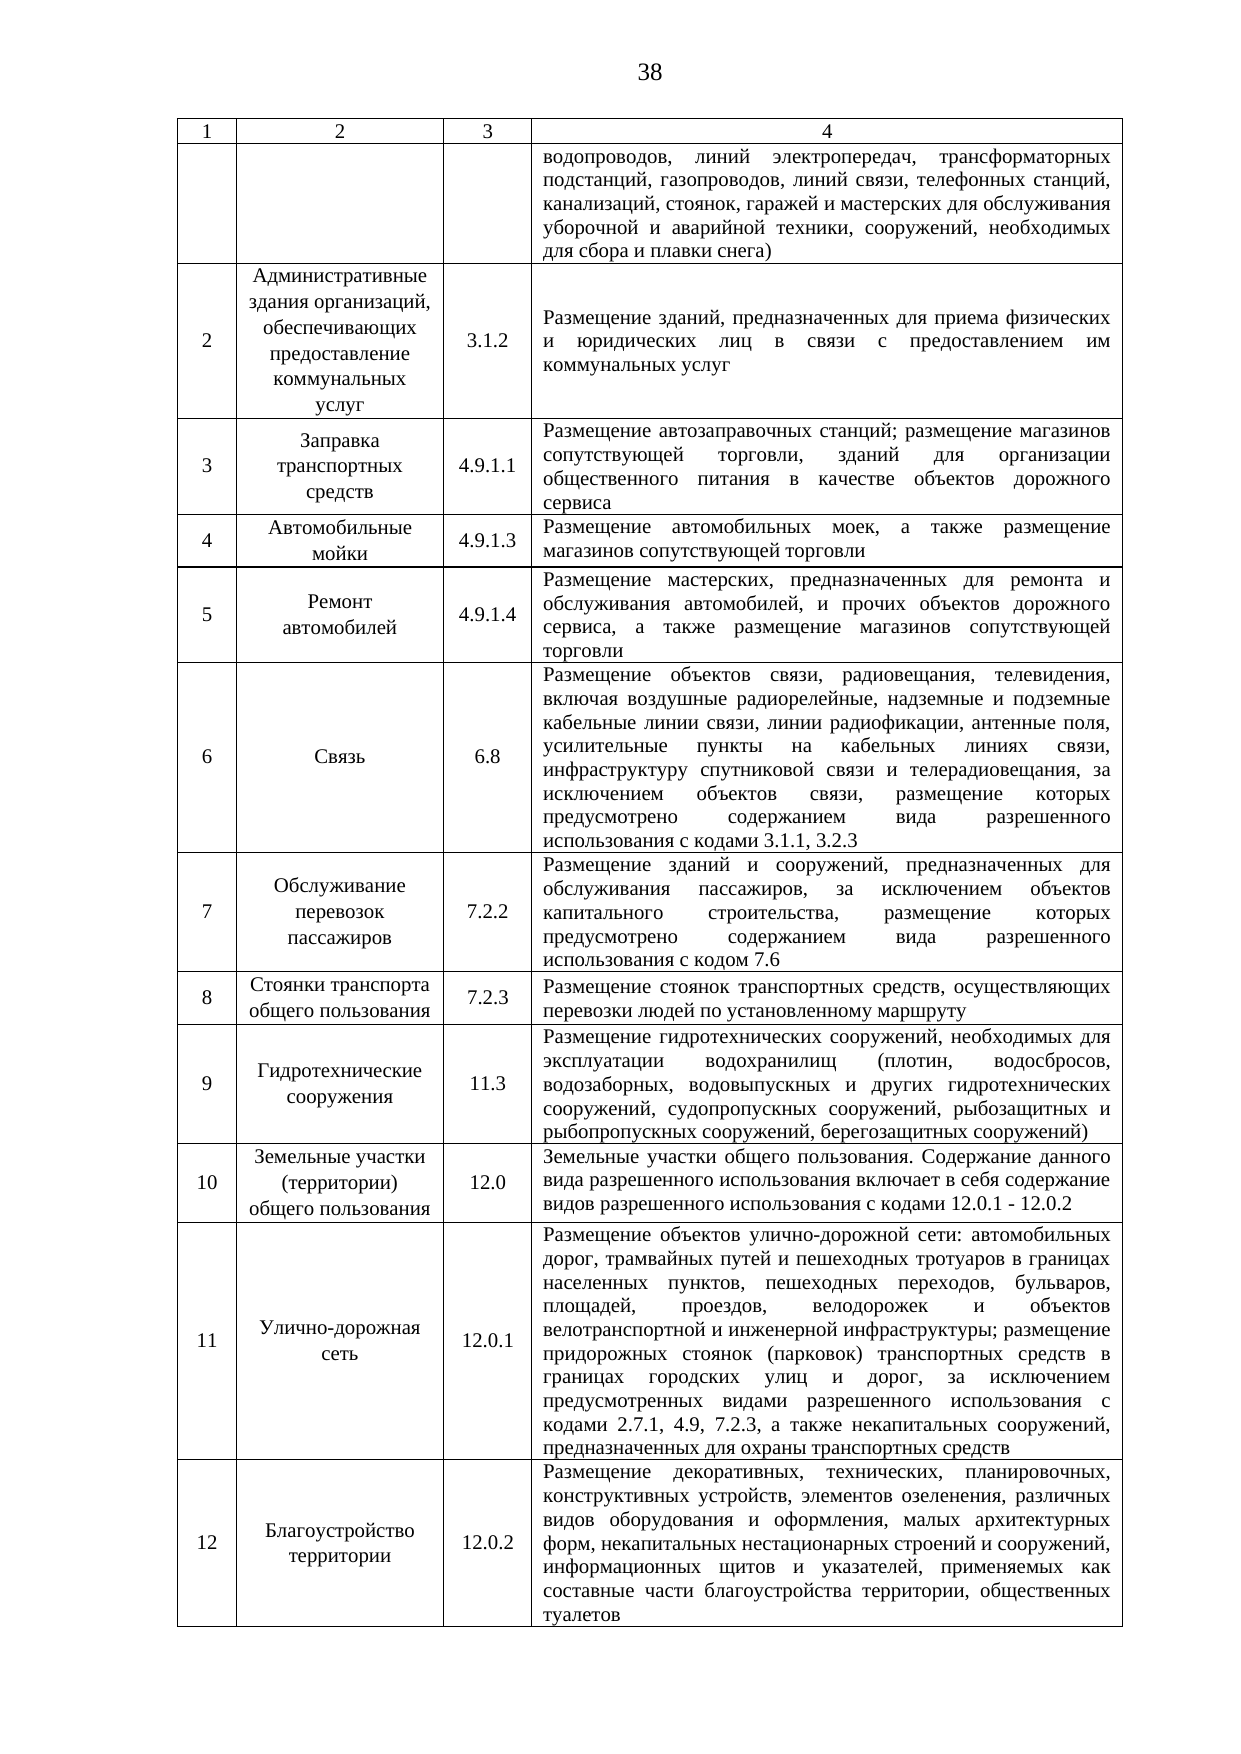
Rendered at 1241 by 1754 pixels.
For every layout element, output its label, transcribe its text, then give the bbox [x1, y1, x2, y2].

table_cell Автомобильные мойки [237, 515, 443, 566]
table_cell Размещение мастерских, предназначенных для ремонта и обслуживания автомобилей, и прочих объектов дорожного сервиса, а также размещение магазинов сопутствующей торговли [532, 568, 1122, 662]
table_cell Размещение автозаправочных станций; размещение магазинов сопутствующей торговли, зданий для организации общественного питания в качестве объектов дорожного сервиса [532, 419, 1122, 514]
table_cell 4.9.1.4 [444, 568, 531, 662]
table_cell Размещение декоративных, технических, планировочных, конструктивных устройств, элементов озеленения, различных видов оборудования и оформления, малых архитектурных форм, некапитальных нестационарных строений и сооружений, информационных щитов и указателей, применяемых как составные части благоустройства территории, общественных туалетов [532, 1460, 1122, 1626]
table_cell 9 [178, 1025, 236, 1143]
table_cell Земельные участки общего пользования. Содержание данного вида разрешенного использования включает в себя содержание видов разрешенного использования с кодами 12.0.1 - 12.0.2 [532, 1144, 1122, 1222]
table_cell 5 [178, 568, 236, 662]
table_cell Размещение стоянок транспортных средств, осуществляющих перевозки людей по установленному маршруту [532, 972, 1122, 1024]
table_cell Размещение гидротехнических сооружений, необходимых для эксплуатации водохранилищ (плотин, водосбросов, водозаборных, водовыпускных и других гидротехнических сооружений, судопропускных сооружений, рыбозащитных и рыбопропускных сооружений, берегозащитных сооружений) [532, 1025, 1122, 1143]
table_cell Ремонт автомобилей [237, 568, 443, 662]
table_cell 2 [237, 119, 443, 143]
table_cell 3 [444, 119, 531, 143]
table_cell Размещение зданий, предназначенных для приема физических и юридических лиц в связи с предоставлением им коммунальных услуг [532, 264, 1122, 418]
table_cell [237, 144, 443, 262]
table_cell 12.0.1 [444, 1223, 531, 1459]
table_cell 7 [178, 853, 236, 971]
table_cell 11.3 [444, 1025, 531, 1143]
table_cell 8 [178, 972, 236, 1024]
table_cell Связь [237, 663, 443, 852]
table_cell 3.1.2 [444, 264, 531, 418]
table_cell Земельные участки (территории) общего пользования [237, 1144, 443, 1222]
table_cell Обслуживание перевозок пассажиров [237, 853, 443, 971]
table_cell 3 [178, 419, 236, 514]
table_cell [178, 144, 236, 262]
table_cell 7.2.2 [444, 853, 531, 971]
table_cell 2 [178, 264, 236, 418]
table_cell Размещение объектов связи, радиовещания, телевидения, включая воздушные радиорелейные, надземные и подземные кабельные линии связи, линии радиофикации, антенные поля, усилительные пункты на кабельных линиях связи, инфраструктуру спутниковой связи и телерадиовещания, за исключением объектов связи, размещение которых предусмотрено содержанием вида разрешенного использования с кодами 3.1.1, 3.2.3 [532, 663, 1122, 852]
table_cell Размещение зданий и сооружений, предназначенных для обслуживания пассажиров, за исключением объектов капитального строительства, размещение которых предусмотрено содержанием вида разрешенного использования с кодом 7.6 [532, 853, 1122, 971]
table_cell Размещение автомобильных моек, а также размещение магазинов сопутствующей торговли [532, 515, 1122, 566]
table_cell [444, 144, 531, 262]
table_cell Размещение объектов улично-дорожной сети: автомобильных дорог, трамвайных путей и пешеходных тротуаров в границах населенных пунктов, пешеходных переходов, бульваров, площадей, проездов, велодорожек и объектов велотранспортной и инженерной инфраструктуры; размещение придорожных стоянок (парковок) транспортных средств в границах городских улиц и дорог, за исключением предусмотренных видами разрешенного использования с кодами 2.7.1, 4.9, 7.2.3, а также некапитальных сооружений, предназначенных для охраны транспортных средств [532, 1223, 1122, 1459]
table_cell 6.8 [444, 663, 531, 852]
table_cell 1 [178, 119, 236, 143]
table_cell Гидротехнические сооружения [237, 1025, 443, 1143]
table_cell 11 [178, 1223, 236, 1459]
table_cell 4.9.1.1 [444, 419, 531, 514]
table_cell 4 [532, 119, 1122, 143]
table_cell водопроводов, линий электропередач, трансформаторных подстанций, газопроводов, линий связи, телефонных станций, канализаций, стоянок, гаражей и мастерских для обслуживания уборочной и аварийной техники, сооружений, необходимых для сбора и плавки снега) [532, 144, 1122, 262]
table_cell Стоянки транспорта общего пользования [237, 972, 443, 1024]
table_cell 4.9.1.3 [444, 515, 531, 566]
table_cell 7.2.3 [444, 972, 531, 1024]
table_cell 12.0.2 [444, 1460, 531, 1626]
table_cell Благоустройство территории [237, 1460, 443, 1626]
table_cell 12.0 [444, 1144, 531, 1222]
table_cell Административные здания организаций, обеспечивающих предоставление коммунальных услуг [237, 264, 443, 418]
table_cell Улично-дорожная сеть [237, 1223, 443, 1459]
table_cell 12 [178, 1460, 236, 1626]
table_cell Заправка транспортных средств [237, 419, 443, 514]
table_cell 10 [178, 1144, 236, 1222]
table_cell 6 [178, 663, 236, 852]
table_cell 4 [178, 515, 236, 566]
